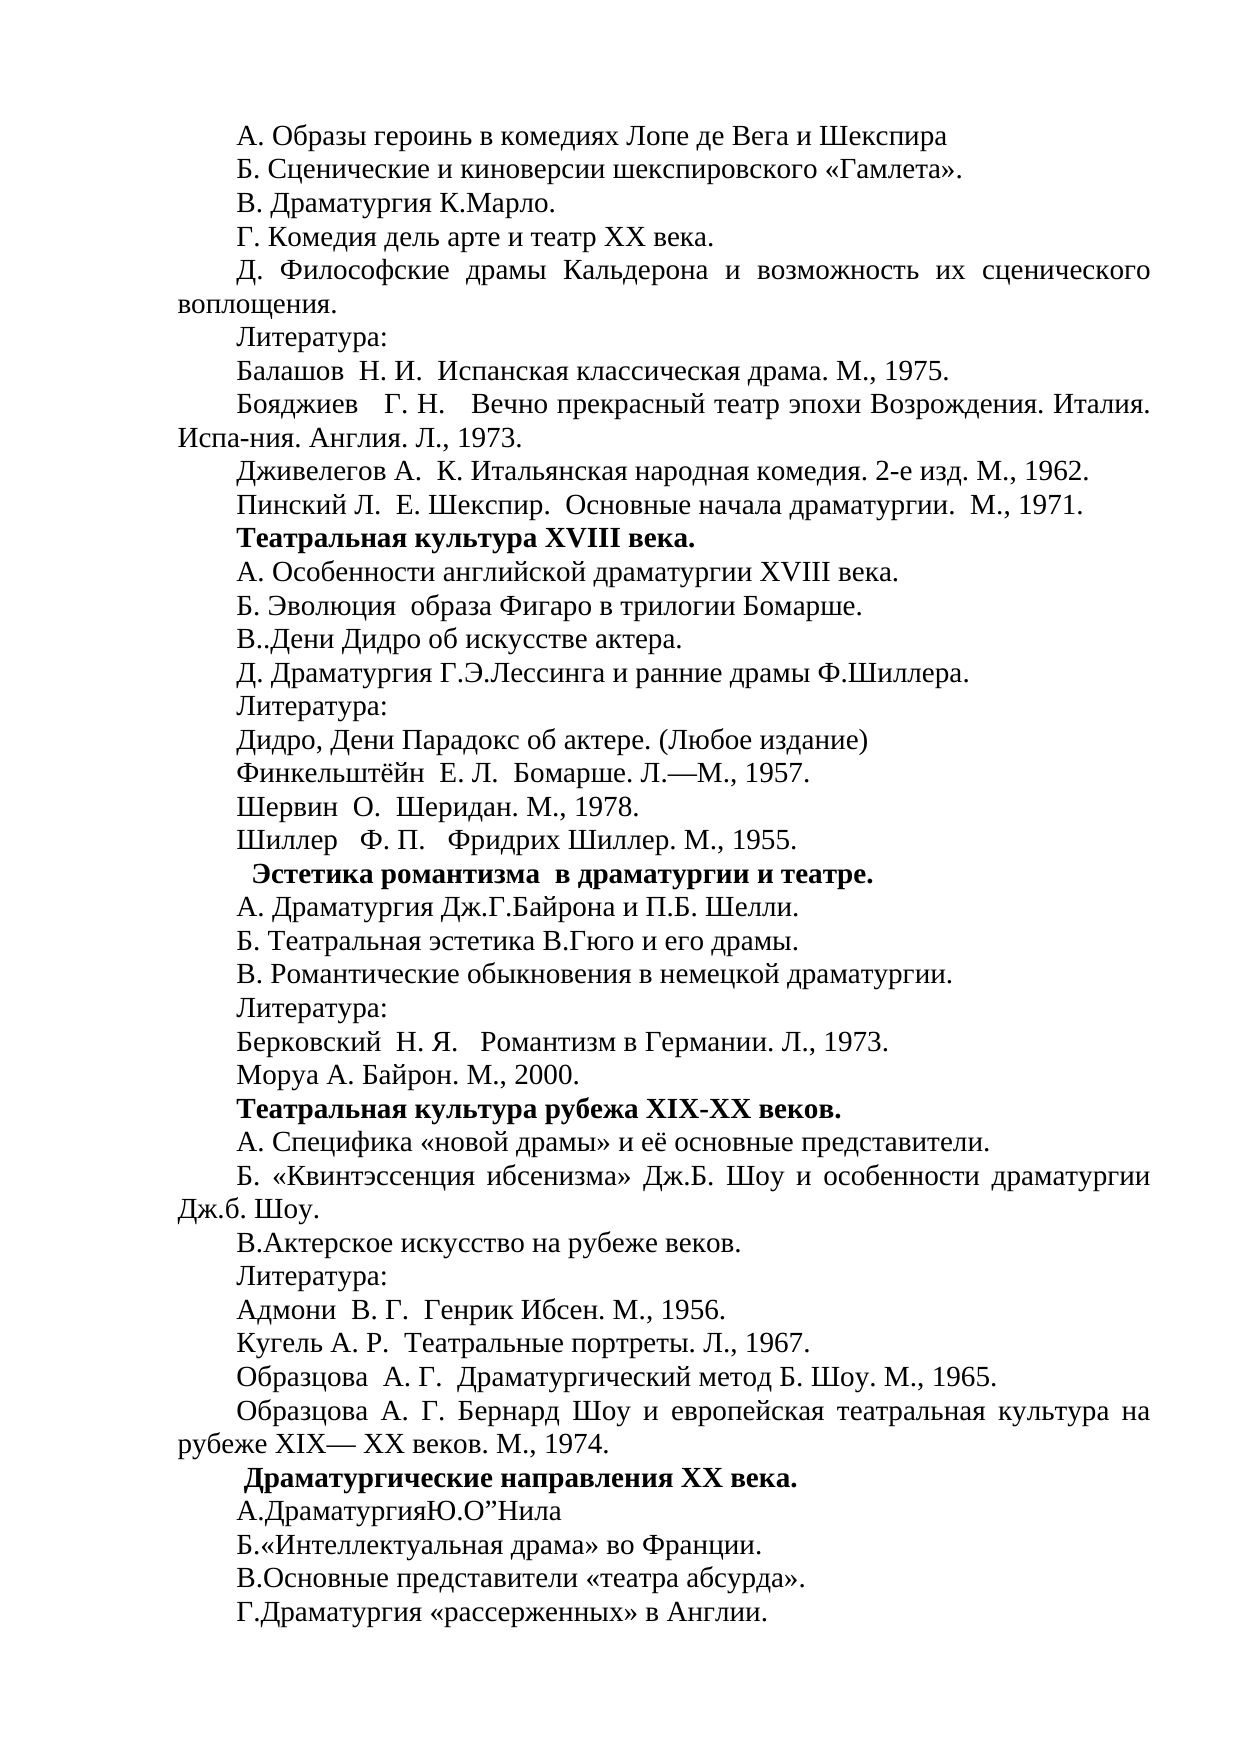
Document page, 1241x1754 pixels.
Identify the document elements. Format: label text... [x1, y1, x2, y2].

text Пинский Л. Е. Шекспир. Основные начала драматургии. М., 1971. [177, 487, 1152, 521]
text Дидро, Дени Парадокс об актере. (Любое издание) [177, 722, 1152, 755]
text Б. Сценические и киноверсии шекспировского «Гамлета». [177, 152, 1152, 185]
text Литература: [177, 1258, 1152, 1292]
text Драматургические направления ХХ века. [177, 1460, 1152, 1493]
text Образцова А. Г. Бернард Шоу и европейская театральная культура на рубеже XIX— XX веков. М., 1974. [177, 1393, 1152, 1460]
text Б. Театральная эстетика В.Гюго и его драмы. [177, 923, 1152, 957]
text Литература: [177, 990, 1152, 1024]
text Шервин О. Шеридан. М., 1978. [177, 789, 1152, 822]
text В. Драматургия К.Марло. [177, 185, 1152, 219]
text Образцова А. Г. Драматургический метод Б. Шоу. М., 1965. [177, 1359, 1152, 1393]
text А.ДраматургияЮ.О”Нила [177, 1493, 1152, 1527]
text А. Особенности английской драматургии XVIII века. [177, 554, 1152, 588]
text Театральная культура рубежа XIX-XX веков. [177, 1091, 1152, 1124]
text Литература: [177, 319, 1152, 353]
text А. Образы героинь в комедиях Лопе де Вега и Шекспира [177, 118, 1152, 152]
text Финкельштёйн Е. Л. Бомарше. Л.—М., 1957. [177, 755, 1152, 789]
text Б. «Квинтэссенция ибсенизма» Дж.Б. Шоу и особенности драматургии Дж.б. Шоу. [177, 1158, 1152, 1225]
text Театральная культура XVIII века. [177, 521, 1152, 554]
text Кугель А. Р. Театральные портреты. Л., 1967. [177, 1326, 1152, 1359]
text А. Драматургия Дж.Г.Байрона и П.Б. Шелли. [177, 889, 1152, 923]
text Эстетика романтизма в драматургии и театре. [177, 856, 1152, 889]
text В.Основные представители «театра абсурда». [177, 1560, 1152, 1594]
text Дживелегов А. К. Итальянская народная комедия. 2-е изд. М., 1962. [177, 453, 1152, 487]
text Б. Эволюция образа Фигаро в трилогии Бомарше. [177, 588, 1152, 621]
text В.Актерское искусство на рубеже веков. [177, 1225, 1152, 1258]
text Г.Драматургия «рассерженных» в Англии. [177, 1594, 1152, 1627]
text Литература: [177, 688, 1152, 722]
text Берковский Н. Я. Романтизм в Германии. Л., 1973. [177, 1024, 1152, 1057]
text А. Специфика «новой драмы» и её основные представители. [177, 1124, 1152, 1158]
text Шиллер Ф. П. Фридрих Шиллер. М., 1955. [177, 822, 1152, 856]
text В..Дени Дидро об искусстве актера. [177, 621, 1152, 655]
text Д. Философские драмы Кальдерона и возможность их сценического воплощения. [177, 252, 1152, 319]
text В. Романтические обыкновения в немецкой драматургии. [177, 957, 1152, 990]
text Бояджиев Г. Н. Вечно прекрасный театр эпохи Возрождения. Италия. Испа-ния. Англия. Л., 1973. [177, 386, 1152, 453]
text Г. Комедия дель арте и театр ХХ века. [177, 219, 1152, 252]
text Моруа А. Байрон. М., 2000. [177, 1057, 1152, 1091]
text Д. Драматургия Г.Э.Лессинга и ранние драмы Ф.Шиллера. [177, 655, 1152, 688]
text Адмони В. Г. Генрик Ибсен. М., 1956. [177, 1292, 1152, 1326]
text Б.«Интеллектуальная драма» во Франции. [177, 1527, 1152, 1560]
text Балашов Н. И. Испанская классическая драма. М., 1975. [177, 353, 1152, 386]
